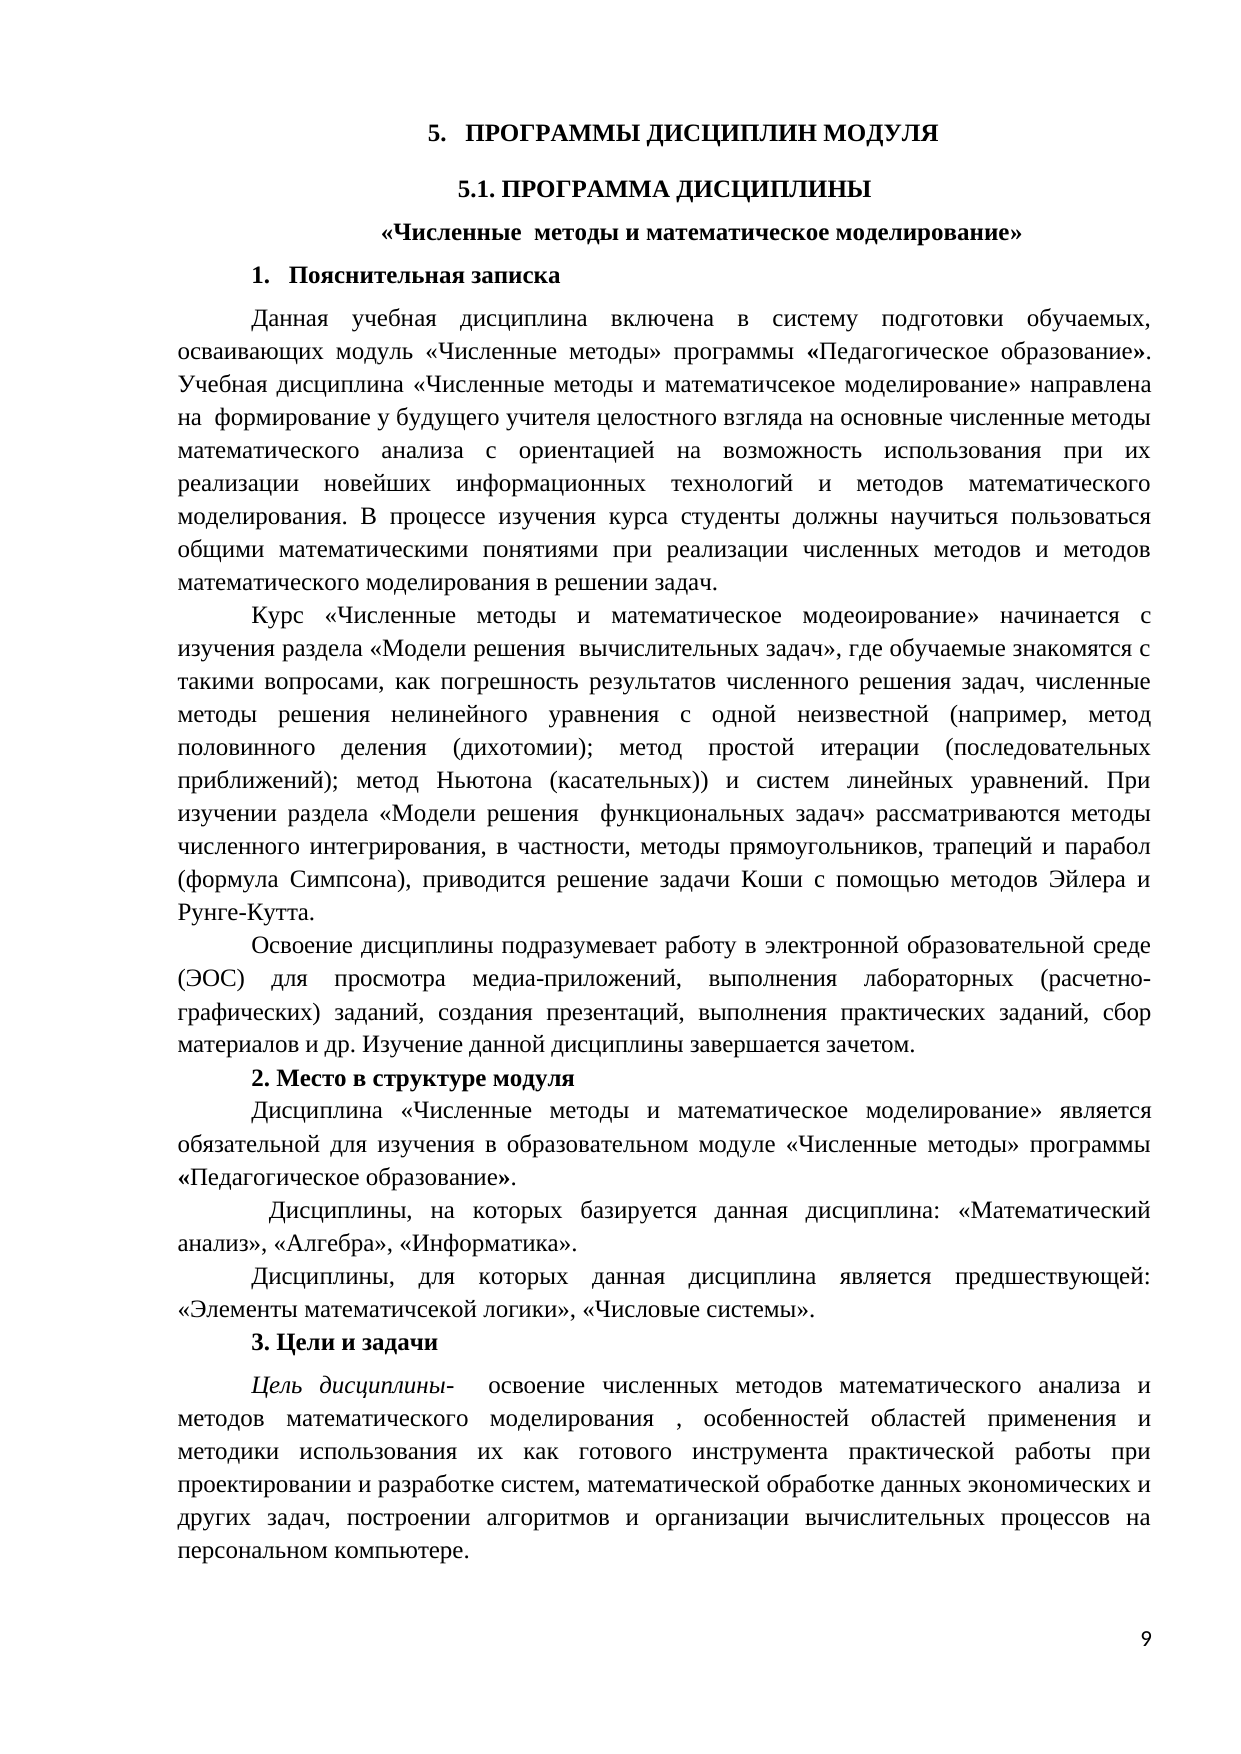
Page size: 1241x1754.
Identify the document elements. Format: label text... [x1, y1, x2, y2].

list Пояснительная записка [251, 260, 1152, 289]
list ПРОГРАММЫ ДИСЦИПЛИН МОДУЛЯ [215, 118, 1152, 147]
text Курс «Численные методы и математическое модеоирование» начинается с изучения раздела «Модели решения вычислительных задач», где обучаемые знакомятся с такими вопросами, как погрешность результатов численного решения задач, численные методы решения нелинейного уравнения с одной неизвестной (например, метод половинного деления (дихотомии); метод простой итерации (последовательных приближений); метод Ньютона (касательных)) и систем линейных уравнений. При изучении раздела «Модели решения функциональных задач» рассматриваются методы численного интегрирования, в частности, методы прямоугольников, трапеций и парабол (формула Симпсона), приводится решение задачи Коши с помощью методов Эйлера и Рунге-Кутта. [177, 600, 1152, 926]
text Освоение дисциплины подразумевает работу в электронной образовательной среде (ЭОС) для просмотра медиа-приложений, выполнения лабораторных (расчетно-графических) заданий, создания презентаций, выполнения практических заданий, сбор материалов и др. Изучение данной дисциплины завершается зачетом. [177, 931, 1152, 1058]
text 3. Цели и задачи [177, 1327, 1152, 1356]
text «Численные методы и математическое моделирование» [177, 217, 1152, 246]
text Дисциплины, для которых данная дисциплина является предшествующей: «Элементы математичсекой логики», «Числовые системы». [177, 1261, 1152, 1322]
text Данная учебная дисциплина включена в систему подготовки обучаемых, осваивающих модуль «Численные методы» программы «Педагогическое образование». Учебная дисциплина «Численные методы и математичсекое моделирование» направлена на формирование у будущего учителя целостного взгляда на основные численные методы математического анализа с ориентацией на возможность использования при их реализации новейших информационных технологий и методов математического моделирования. В процессе изучения курса студенты должны научиться пользоваться общими математическими понятиями при реализации численных методов и методов математического моделирования в решении задач. [177, 303, 1152, 596]
text 2. Место в структуре модуля [177, 1063, 1152, 1091]
text Дисциплина «Численные методы и математическое моделирование» является обязательной для изучения в образовательном модуле «Численные методы» программы «Педагогическое образование». [177, 1096, 1152, 1190]
text 5.1. ПРОГРАММА ДИСЦИПЛИНЫ [177, 174, 1152, 202]
text Дисциплины, на которых базируется данная дисциплина: «Математический анализ», «Алгебра», «Информатика». [177, 1195, 1152, 1256]
text Цель дисциплины- освоение численных методов математического анализа и методов математического моделирования , особенностей областей применения и методики использования их как готового инструмента практической работы при проектировании и разработке систем, математической обработке данных экономических и других задач, построении алгоритмов и организации вычислительных процессов на персональном компьютере. [177, 1370, 1152, 1564]
